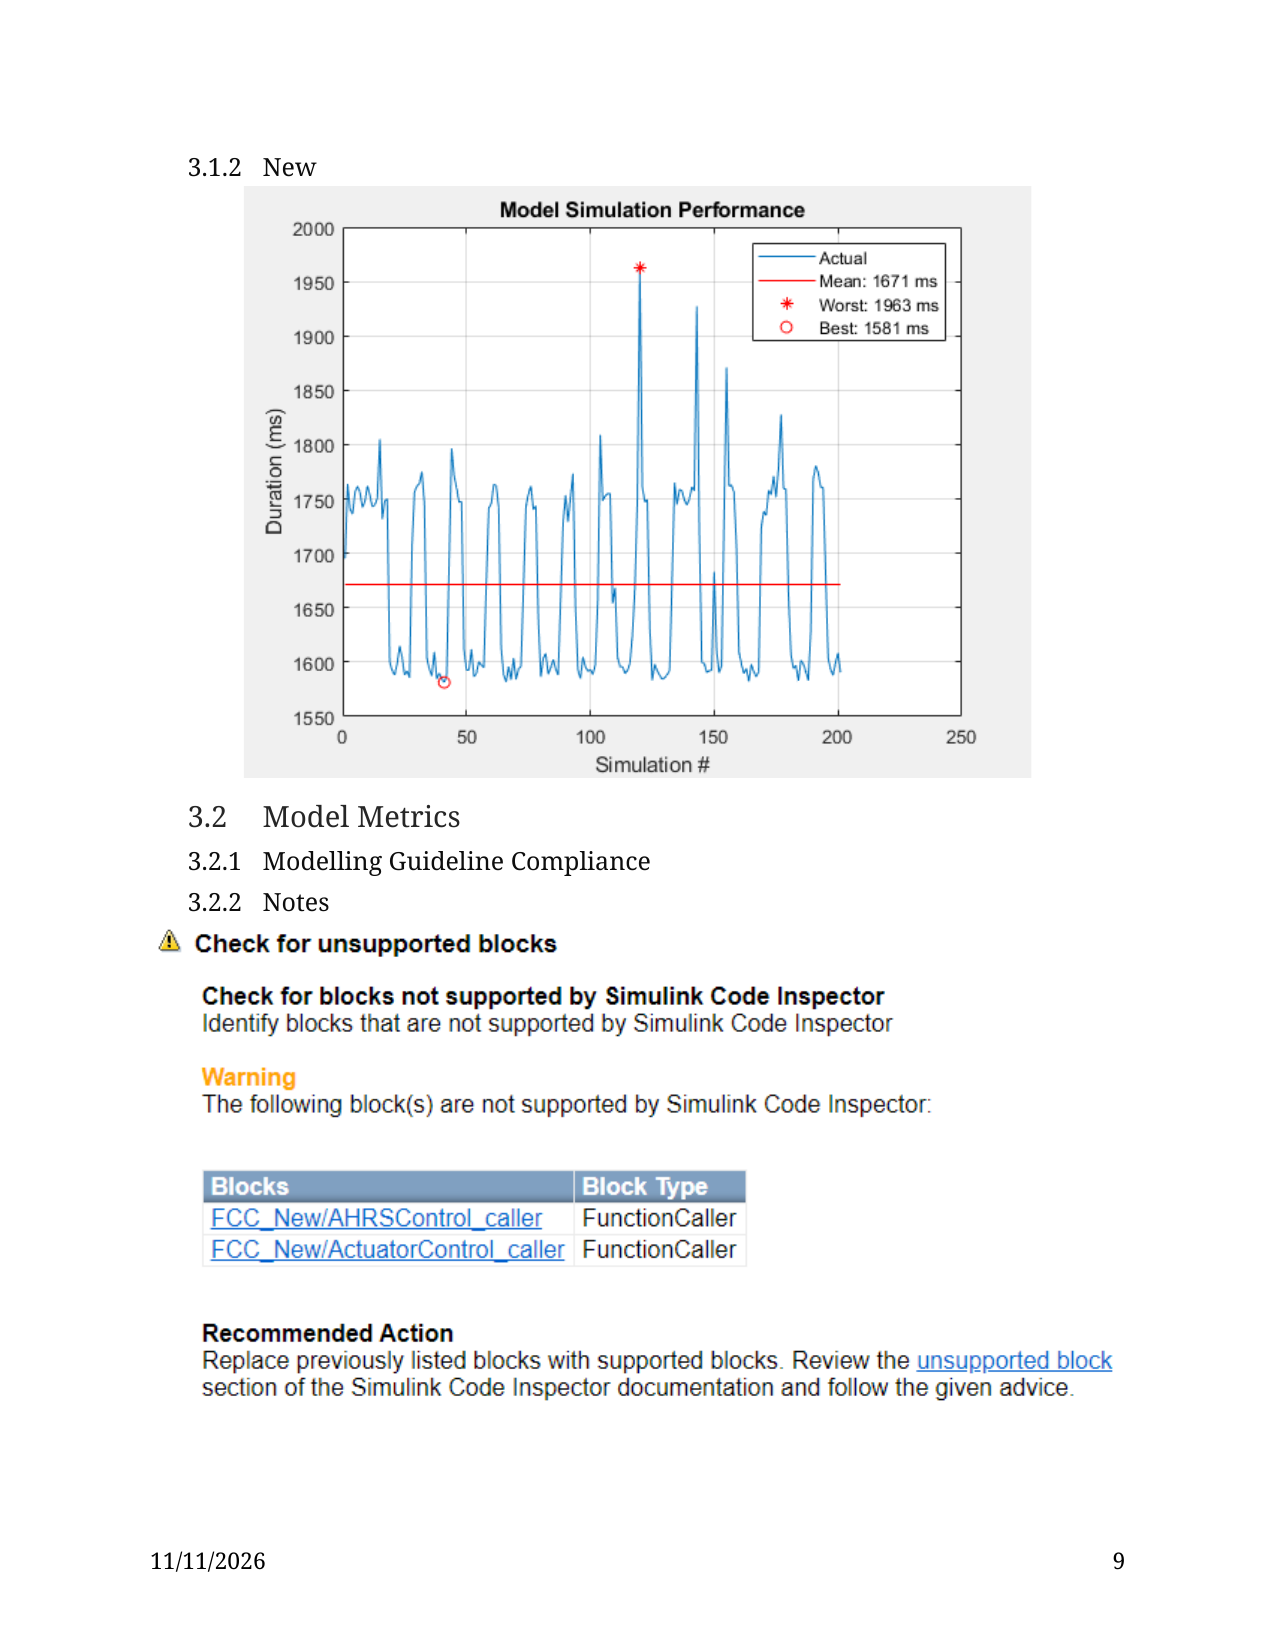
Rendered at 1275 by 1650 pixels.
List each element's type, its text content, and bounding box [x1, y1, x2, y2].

subtitle Model Metrics [187, 797, 1125, 836]
subtitle Modelling Guideline Compliance [187, 843, 1125, 878]
picture [243, 186, 1032, 778]
subtitle Notes [187, 884, 1125, 918]
subtitle New [187, 150, 1125, 184]
picture [150, 921, 1125, 1408]
